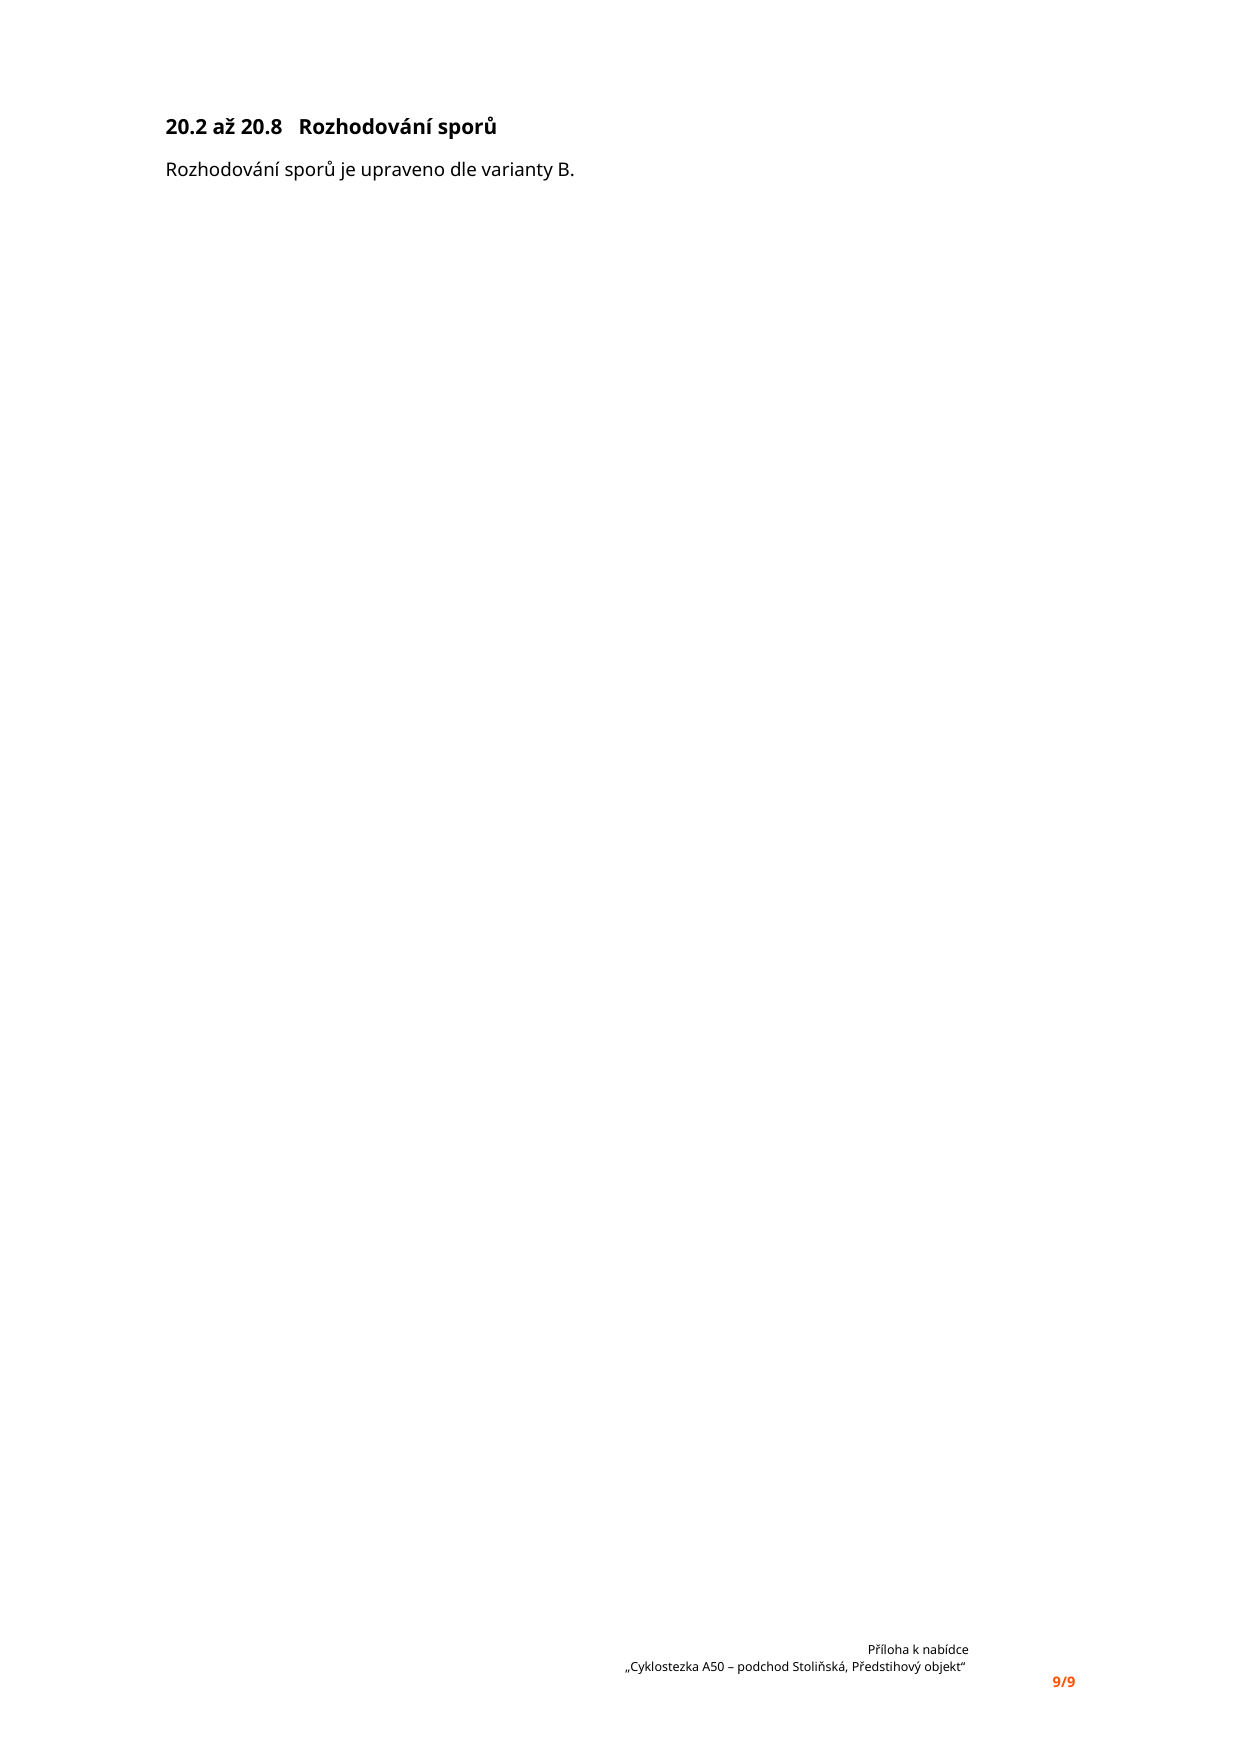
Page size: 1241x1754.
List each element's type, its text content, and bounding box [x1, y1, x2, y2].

text Rozhodování sporů je upraveno dle varianty B. [165, 156, 1075, 181]
text 20.2 až 20.8 Rozhodování sporů [165, 112, 1075, 141]
